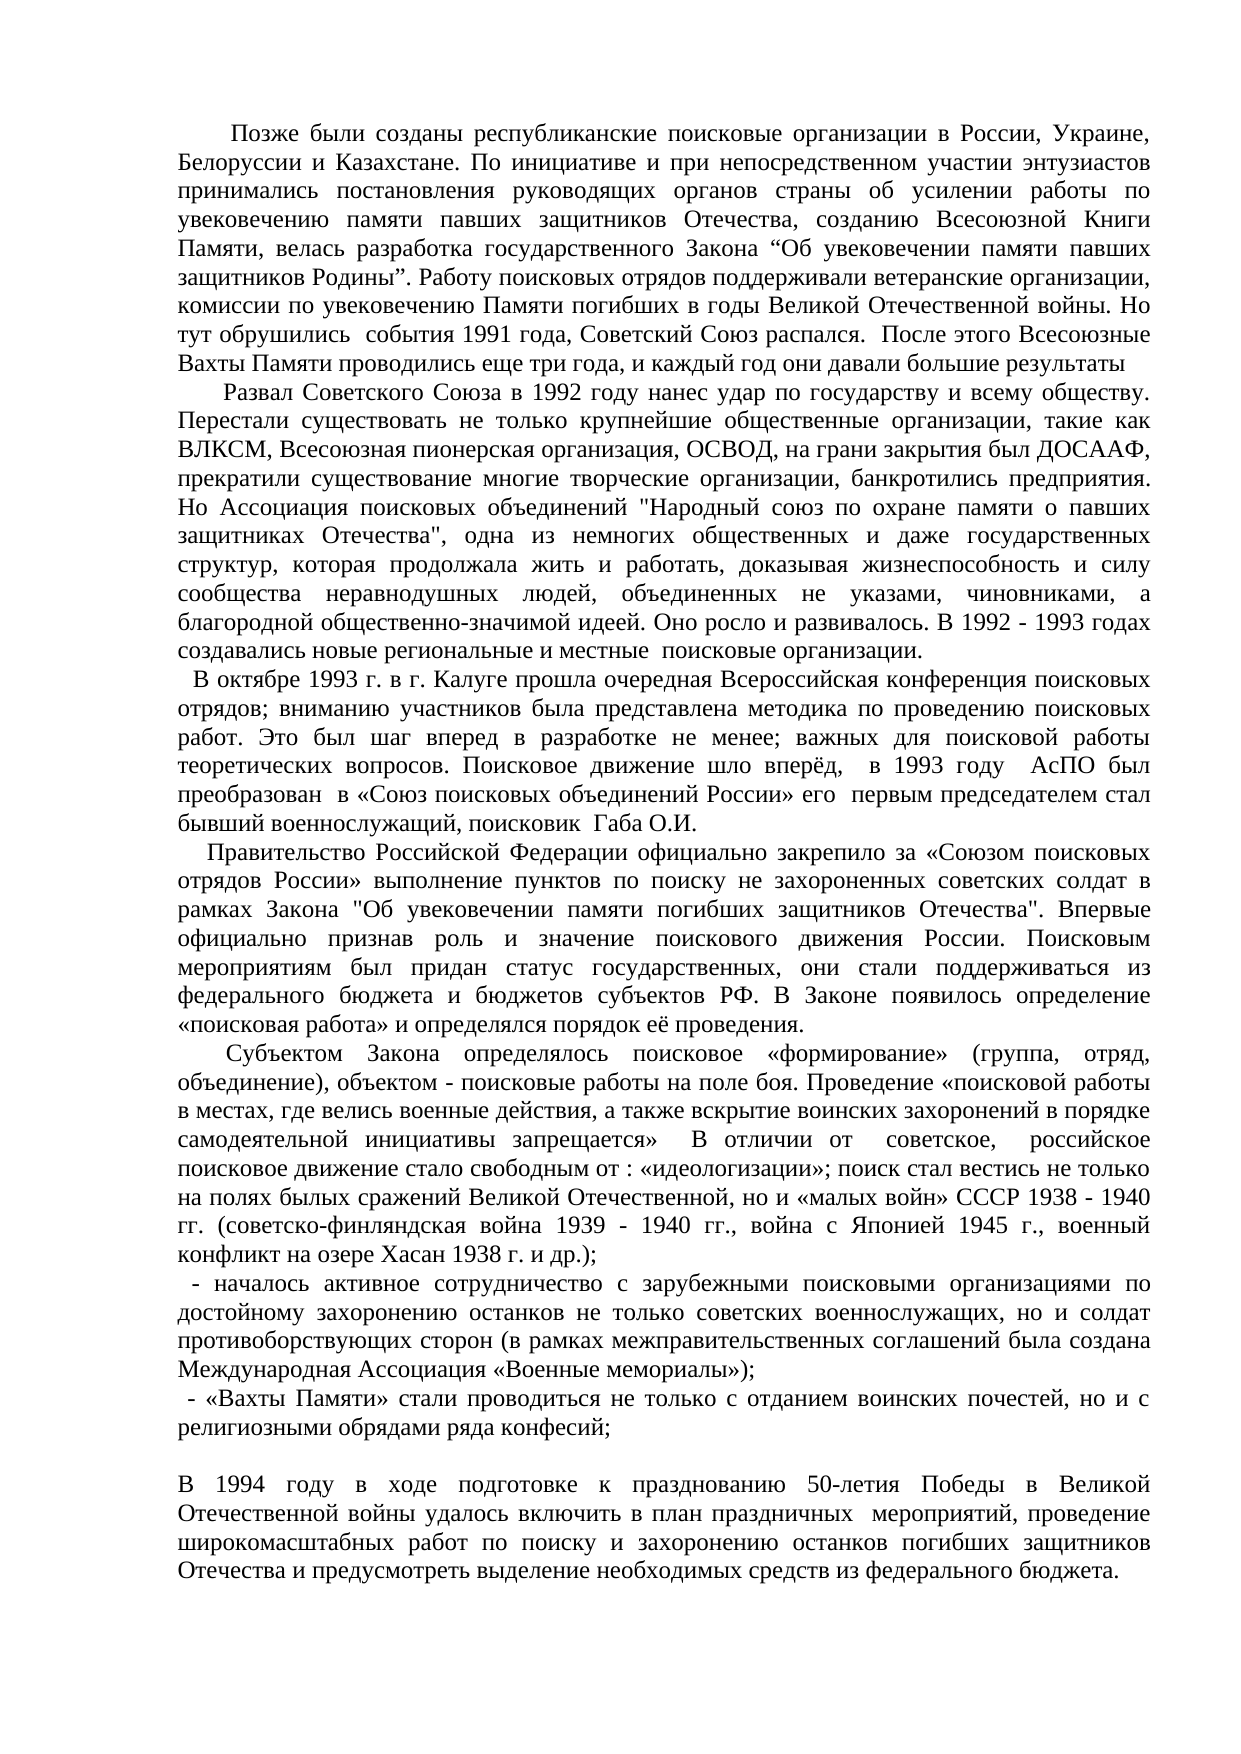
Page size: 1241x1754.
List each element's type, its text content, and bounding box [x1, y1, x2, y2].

text В октябре 1993 г. в г. Калуге прошла очередная Всероссийская конференция поисковых отрядов; вниманию участников была представлена методика по проведению поисковых работ. Это был шаг вперед в разработке не менее; важных для поисковой работы теоретических вопросов. Поисковое движение шло вперёд, в 1993 году АсПО был преобразован в «Союз поисковых объединений России» его первым председателем стал бывший военнослужащий, поисковик Габа О.И. [177, 664, 1152, 837]
text Позже были созданы республиканские поисковые организации в России, Украине, Белоруссии и Казахстане. По инициативе и при непосредственном участии энтузиастов принимались постановления руководящих органов страны об усилении работы по увековечению памяти павших защитников Отечества, созданию Всесоюзной Книги Памяти, велась разработка государственного Закона “Об увековечении памяти павших защитников Родины”. Работу поисковых отрядов поддерживали ветеранские организации, комиссии по увековечению Памяти погибших в годы Великой Отечественной войны. Но тут обрушились события 1991 года, Советский Союз распался. После этого Всесоюзные Вахты Памяти проводились еще три года, и каждый год они давали большие результаты [177, 118, 1152, 377]
text Развал Советского Союза в 1992 году нанес удар по государству и всему обществу. Перестали существовать не только крупнейшие общественные организации, такие как ВЛКСМ, Всесоюзная пионерская организация, ОСВОД, на грани закрытия был ДОСААФ, прекратили существование многие творческие организации, банкротились предприятия. Но Ассоциация поисковых объединений "Народный союз по охране памяти о павших защитниках Отечества", одна из немногих общественных и даже государственных структур, которая продолжала жить и работать, доказывая жизнеспособность и силу сообщества неравнодушных людей, объединенных не указами, чиновниками, а благородной общественно-значимой идеей. Оно росло и развивалось. В 1992 - 1993 годах создавались новые региональные и местные поисковые организации. [177, 377, 1152, 664]
text Субъектом Закона определялось поисковое «формирование» (группа, отряд, объединение), объектом - поисковые работы на поле боя. Проведение «поисковой работы в местах, где велись военные действия, а также вскрытие воинских захоронений в порядке самодеятельной инициативы запрещается» В отличии от советское, российское поисковое движение стало свободным от : «идеологизации»; поиск стал вестись не только на полях былых сражений Великой Отечественной, но и «малых войн» СССР 1938 - 1940 гг. (советско-финляндская война 1939 - 1940 гг., война с Японией 1945 г., военный конфликт на озере Хасан 1938 г. и др.); [177, 1038, 1152, 1268]
text В 1994 году в ходе подготовке к празднованию 50-летия Победы в Великой Отечественной войны удалось включить в план праздничных мероприятий, проведение широкомасштабных работ по поиску и захоронению останков погибших защитников Отечества и предусмотреть выделение необходимых средств из федерального бюджета. [177, 1469, 1152, 1584]
text - началось активное сотрудничество с зарубежными поисковыми организациями по достойному захоронению останков не только советских военнослужащих, но и солдат противоборствующих сторон (в рамках межправительственных соглашений была создана Международная Ассоциация «Военные мемориалы»); [177, 1268, 1152, 1383]
text Правительство Российской Федерации официально закрепило за «Союзом поисковых отрядов России» выполнение пунктов по поиску не захороненных советских солдат в рамках Закона "Об увековечении памяти погибших защитников Отечества". Впервые официально признав роль и значение поискового движения России. Поисковым мероприятиям был придан статус государственных, они стали поддерживаться из федерального бюджета и бюджетов субъектов РФ. В Законе появилось определение «поисковая работа» и определялся порядок её проведения. [177, 837, 1152, 1038]
text - «Вахты Памяти» стали проводиться не только с отданием воинских почестей, но и с религиозными обрядами ряда конфесий; [177, 1383, 1152, 1441]
